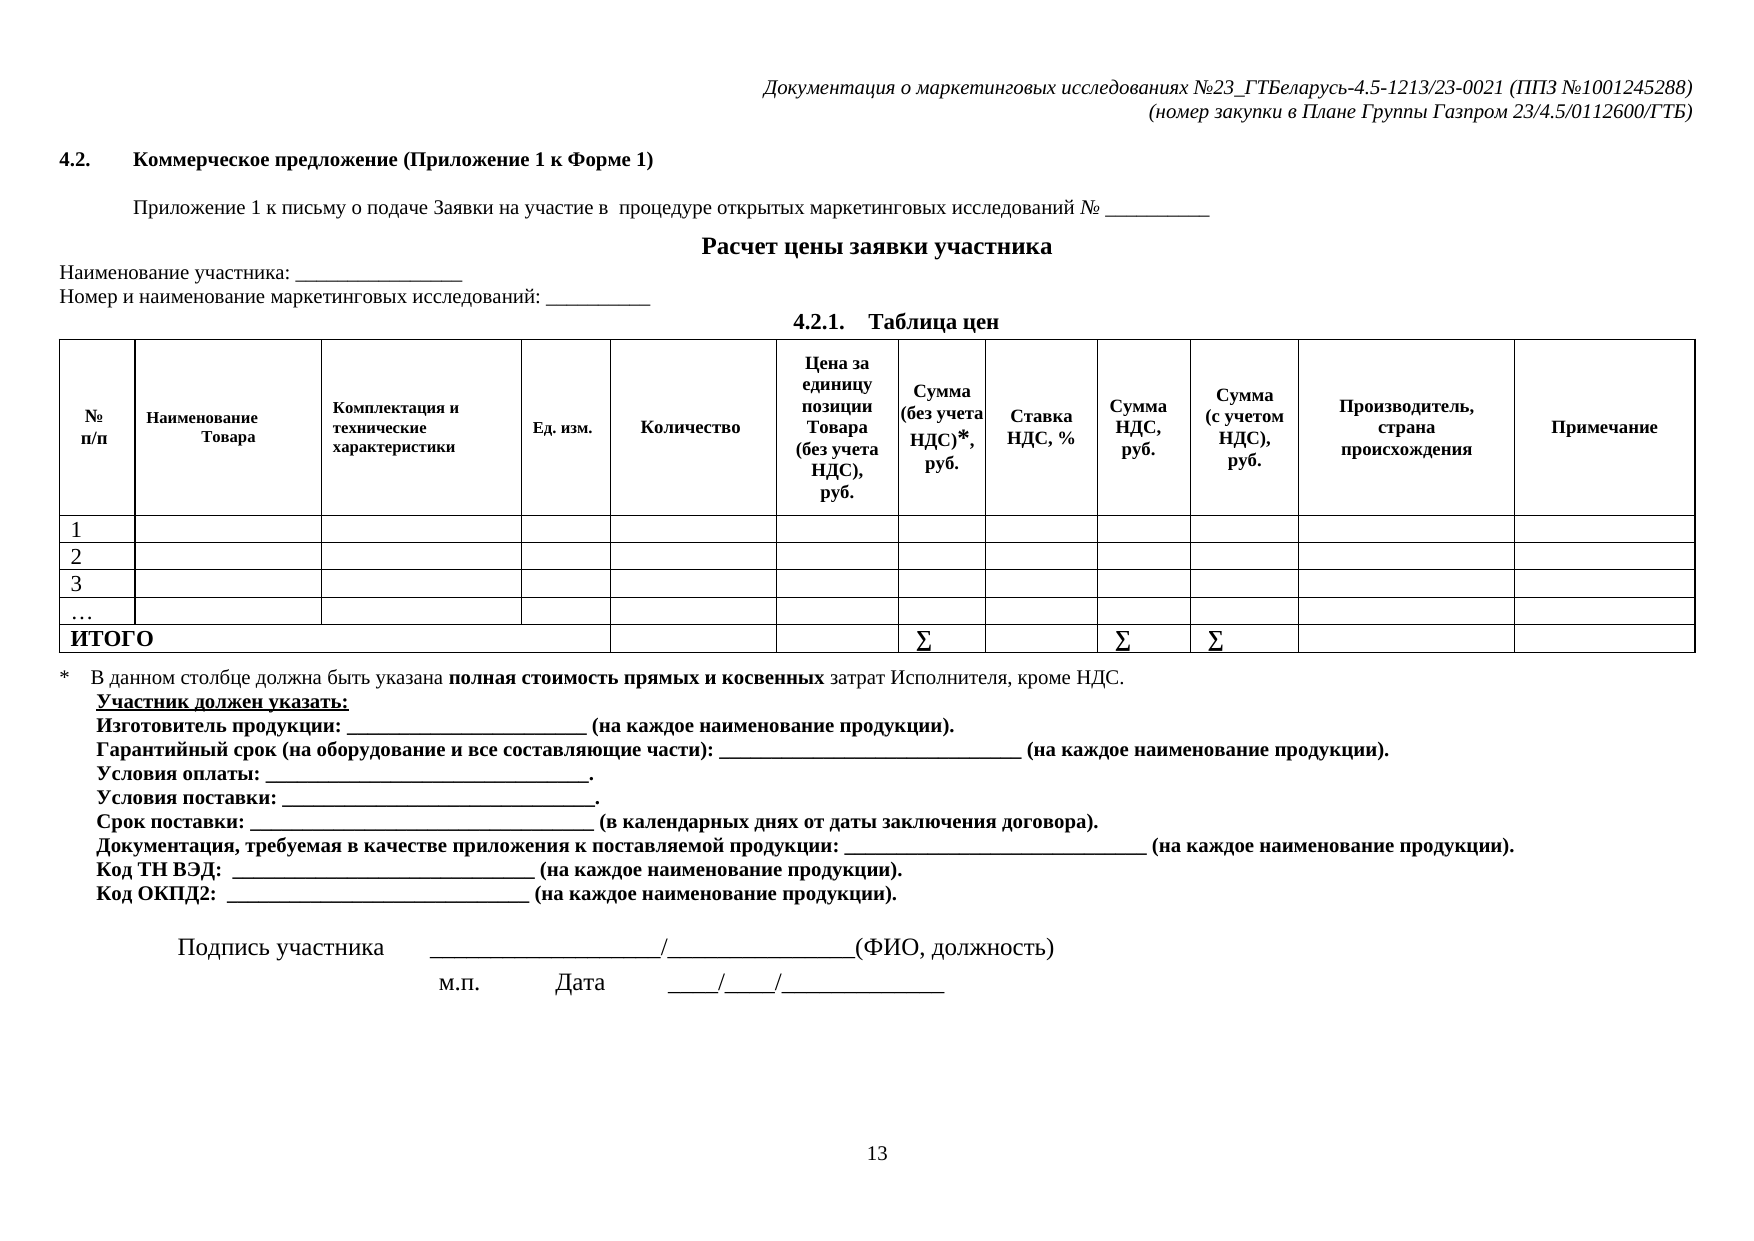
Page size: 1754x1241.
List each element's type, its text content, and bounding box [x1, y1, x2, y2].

table_header Ед. изм. [522, 340, 610, 514]
table_cell [777, 543, 898, 569]
table_cell … [60, 598, 134, 624]
table_cell [1098, 598, 1190, 624]
text Номер и наименование маркетинговых исследований: __________ [59, 284, 1695, 308]
text Приложение 1 к письму о подаче Заявки на участие в процедуре открытых маркетинговых исследований № __________ [59, 195, 1695, 219]
table_cell [1515, 516, 1694, 542]
table_cell 3 [60, 570, 134, 597]
table_cell [1191, 543, 1298, 569]
table_cell [1098, 516, 1190, 542]
table_cell [1299, 516, 1514, 542]
table_cell [777, 598, 898, 624]
table_cell 2 [60, 543, 134, 569]
table_cell [1098, 570, 1190, 597]
table_cell 1 [60, 516, 134, 542]
table_cell [136, 543, 321, 569]
table_header Цена за единицу позиции Товара (без учета НДС), руб. [777, 340, 898, 514]
text Расчет цены заявки участника [59, 231, 1695, 260]
text Срок поставки: _________________________________ (в календарных днях от даты заключения договора). [96, 809, 1695, 833]
text Гарантийный срок (на оборудование и все составляющие части): _____________________________ (на каждое наименование продукции). [96, 737, 1695, 761]
table_cell ∑ [899, 625, 985, 652]
table_cell [611, 570, 776, 597]
table_cell [1299, 625, 1514, 652]
table_cell [1299, 598, 1514, 624]
table_cell [136, 570, 321, 597]
table_cell [1299, 570, 1514, 597]
table_header Наименование Товара [136, 340, 321, 514]
text Наименование участника: ________________ [59, 260, 1695, 284]
table_cell [1515, 625, 1694, 652]
table_cell ИТОГО [60, 625, 610, 652]
table_cell [611, 598, 776, 624]
text Документация, требуемая в качестве приложения к поставляемой продукции: _____________________________ (на каждое наименование продукции). [96, 833, 1695, 857]
table_cell [1515, 570, 1694, 597]
table_cell [1191, 570, 1298, 597]
list Таблица цен [97, 308, 1695, 334]
table_cell [611, 543, 776, 569]
table_cell [986, 516, 1097, 542]
table_cell [611, 625, 776, 652]
table_cell ∑ [1098, 625, 1190, 652]
table_cell [1191, 516, 1298, 542]
table_cell [1098, 543, 1190, 569]
table_cell [986, 625, 1097, 652]
table_cell [136, 598, 321, 624]
text м.п. Дата ____/____/_____________ [326, 967, 1695, 996]
text Участник должен указать: [96, 689, 1695, 713]
text Изготовитель продукции: _______________________ (на каждое наименование продукции). [96, 713, 1695, 737]
table_cell [322, 543, 521, 569]
table_cell [899, 543, 985, 569]
table_cell [522, 598, 610, 624]
table_header № п/п [60, 340, 134, 514]
table_cell [522, 570, 610, 597]
table_cell [986, 598, 1097, 624]
table_header Комплектация и технические характеристики [322, 340, 521, 514]
table_cell [136, 516, 321, 542]
list Коммерческое предложение (Приложение 1 к Форме 1) [59, 147, 1695, 171]
table_cell [777, 570, 898, 597]
text Подпись участника /_______________(ФИО, должность) [96, 932, 1695, 961]
text Код ОКПД2: _____________________________ (на каждое наименование продукции). [96, 881, 1695, 905]
table_cell [1515, 598, 1694, 624]
table_cell [1191, 598, 1298, 624]
table_cell ∑ [1191, 625, 1298, 652]
table_cell [986, 570, 1097, 597]
table_cell [322, 598, 521, 624]
table_header Ставка НДС, % [986, 340, 1097, 514]
table_cell [1515, 543, 1694, 569]
text Код ТН ВЭД: _____________________________ (на каждое наименование продукции). [96, 857, 1695, 881]
table_cell [777, 625, 898, 652]
table_cell [899, 570, 985, 597]
table_header Примечание [1515, 340, 1694, 514]
table_header Производитель, страна происхождения [1299, 340, 1514, 514]
table_cell [611, 516, 776, 542]
table_header Сумма НДС, руб. [1098, 340, 1190, 514]
text Условия оплаты: _______________________________. [96, 761, 1695, 785]
text Условия поставки: ______________________________. [96, 785, 1695, 809]
table_cell [522, 543, 610, 569]
table_header Количество [611, 340, 776, 514]
table_cell [986, 543, 1097, 569]
table_header Сумма (с учетом НДС), руб. [1191, 340, 1298, 514]
table_cell [322, 516, 521, 542]
table_cell [899, 598, 985, 624]
table_cell [777, 516, 898, 542]
table_cell [322, 570, 521, 597]
table_cell [1299, 543, 1514, 569]
table_cell [899, 516, 985, 542]
table_cell [522, 516, 610, 542]
table_header Сумма (без учета НДС)*, руб. [899, 340, 985, 514]
text * В данном столбце должна быть указана полная стоимость прямых и косвенных затрат Исполнителя, кроме НДС. [59, 664, 1695, 689]
